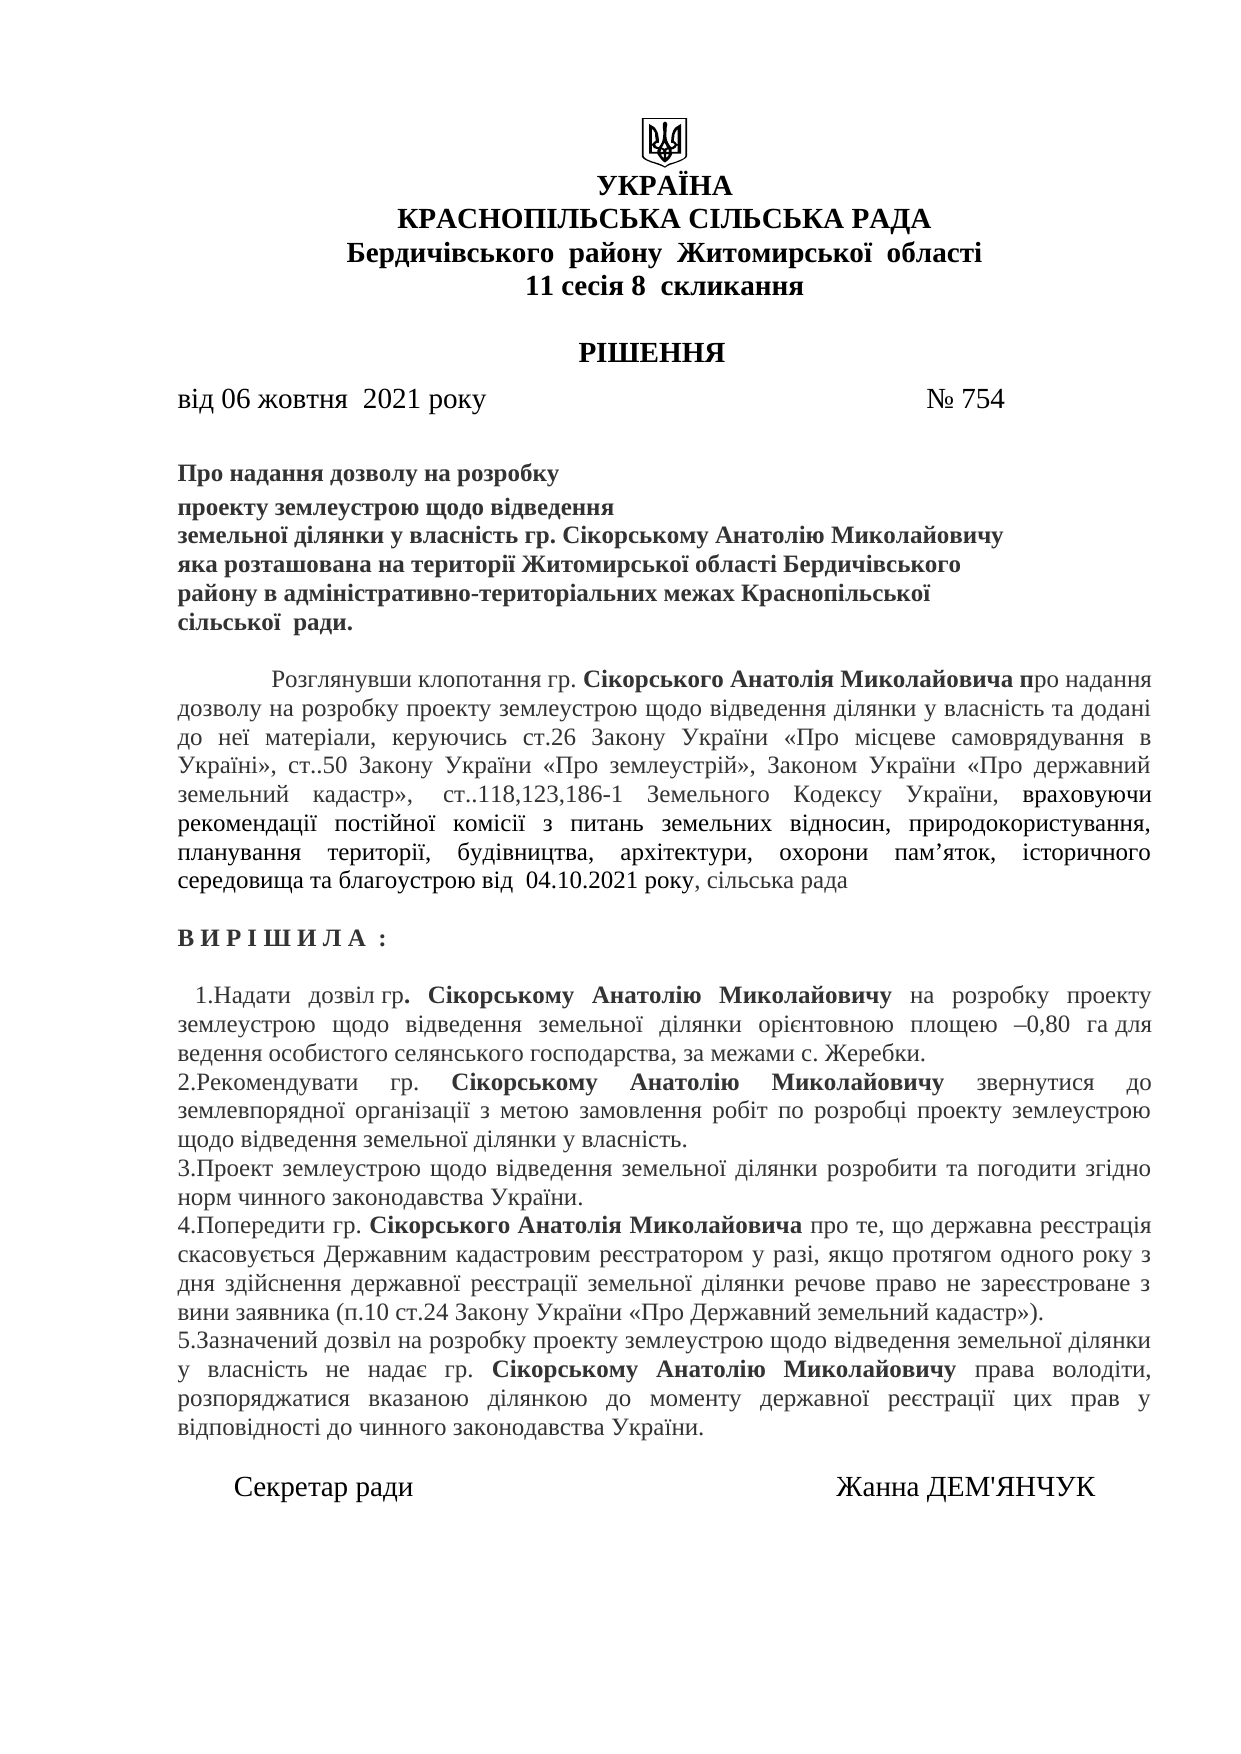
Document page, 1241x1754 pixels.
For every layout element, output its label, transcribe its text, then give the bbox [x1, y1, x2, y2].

text проекту землеустрою щодо відведення [177, 492, 1040, 520]
text Секретар ради Жанна ДЕМ'ЯНЧУК [177, 1469, 1152, 1503]
text УКРАЇНА [177, 168, 1152, 201]
text 5.Зазначений дозвіл на розробку проекту землеустрою щодо відведення земельної ділянки у власність не надає гр. Сікорському Анатолію Миколайовичу права володіти, розпоряджатися вказаною ділянкою до моменту державної реєстрації цих прав у відповідності до чинного законодавства України. [177, 1325, 1152, 1440]
text Розглянувши клопотання гр. Сікорського Анатолія Миколайовича про надання дозволу на розробку проекту землеустрою щодо відведення ділянки у власність та додані до неї матеріали, керуючись ст.26 Закону України «Про місцеве самоврядування в Україні», ст..50 Закону України «Про землеустрій», Законом України «Про державний земельний кадастр», ст..118,123,186-1 Земельного Кодексу України, враховуючи рекомендації постійної комісії з питань земельних відносин, природокористування, планування території, будівництва, архітектури, охорони пам’яток, історичного середовища та благоустрою від 04.10.2021 року, сільська рада [177, 664, 1152, 894]
text 11 сесія 8 скликання [177, 268, 1152, 302]
text земельної ділянки у власність гр. Сікорському Анатолію Миколайовичу яка розташована на території Житомирської області Бердичівського району в адміністративно-територіальних межах Краснопільської сільської ради. [177, 520, 1040, 635]
text Про надання дозволу на розробку [177, 458, 1152, 487]
text Бердичівського району Житомирської області [177, 235, 1152, 268]
text КРАСНОПІЛЬСЬКА СІЛЬСЬКА РАДА [177, 201, 1152, 235]
text 1.Надати дозвіл гр. Сікорському Анатолію Миколайовичу на розробку проекту землеустрою щодо відведення земельної ділянки орієнтовною площею –0,80 га для ведення особистого селянського господарства, за межами с. Жеребки. [177, 980, 1152, 1067]
text РІШЕННЯ [177, 335, 1152, 369]
text 4.Попередити гр. Сікорського Анатолія Миколайовича про те, що державна реєстрація скасовується Державним кадастровим реєстратором у разі, якщо протягом одного року з дня здійснення державної реєстрації земельної ділянки речове право не зареєстроване з вини заявника (п.10 ст.24 Закону України «Про Державний земельний кадастр»). [177, 1210, 1152, 1325]
text 3.Проект землеустрою щодо відведення земельної ділянки розробити та погодити згідно норм чинного законодавства України. [177, 1153, 1152, 1210]
text від 06 жовтня 2021 року № 754 [177, 381, 1152, 415]
text 2.Рекомендувати гр. Сікорському Анатолію Миколайовичу звернутися до землевпорядної організації з метою замовлення робіт по розробці проекту землеустрою щодо відведення земельної ділянки у власність. [177, 1067, 1152, 1153]
text В И Р І Ш И Л А : [177, 923, 1152, 952]
